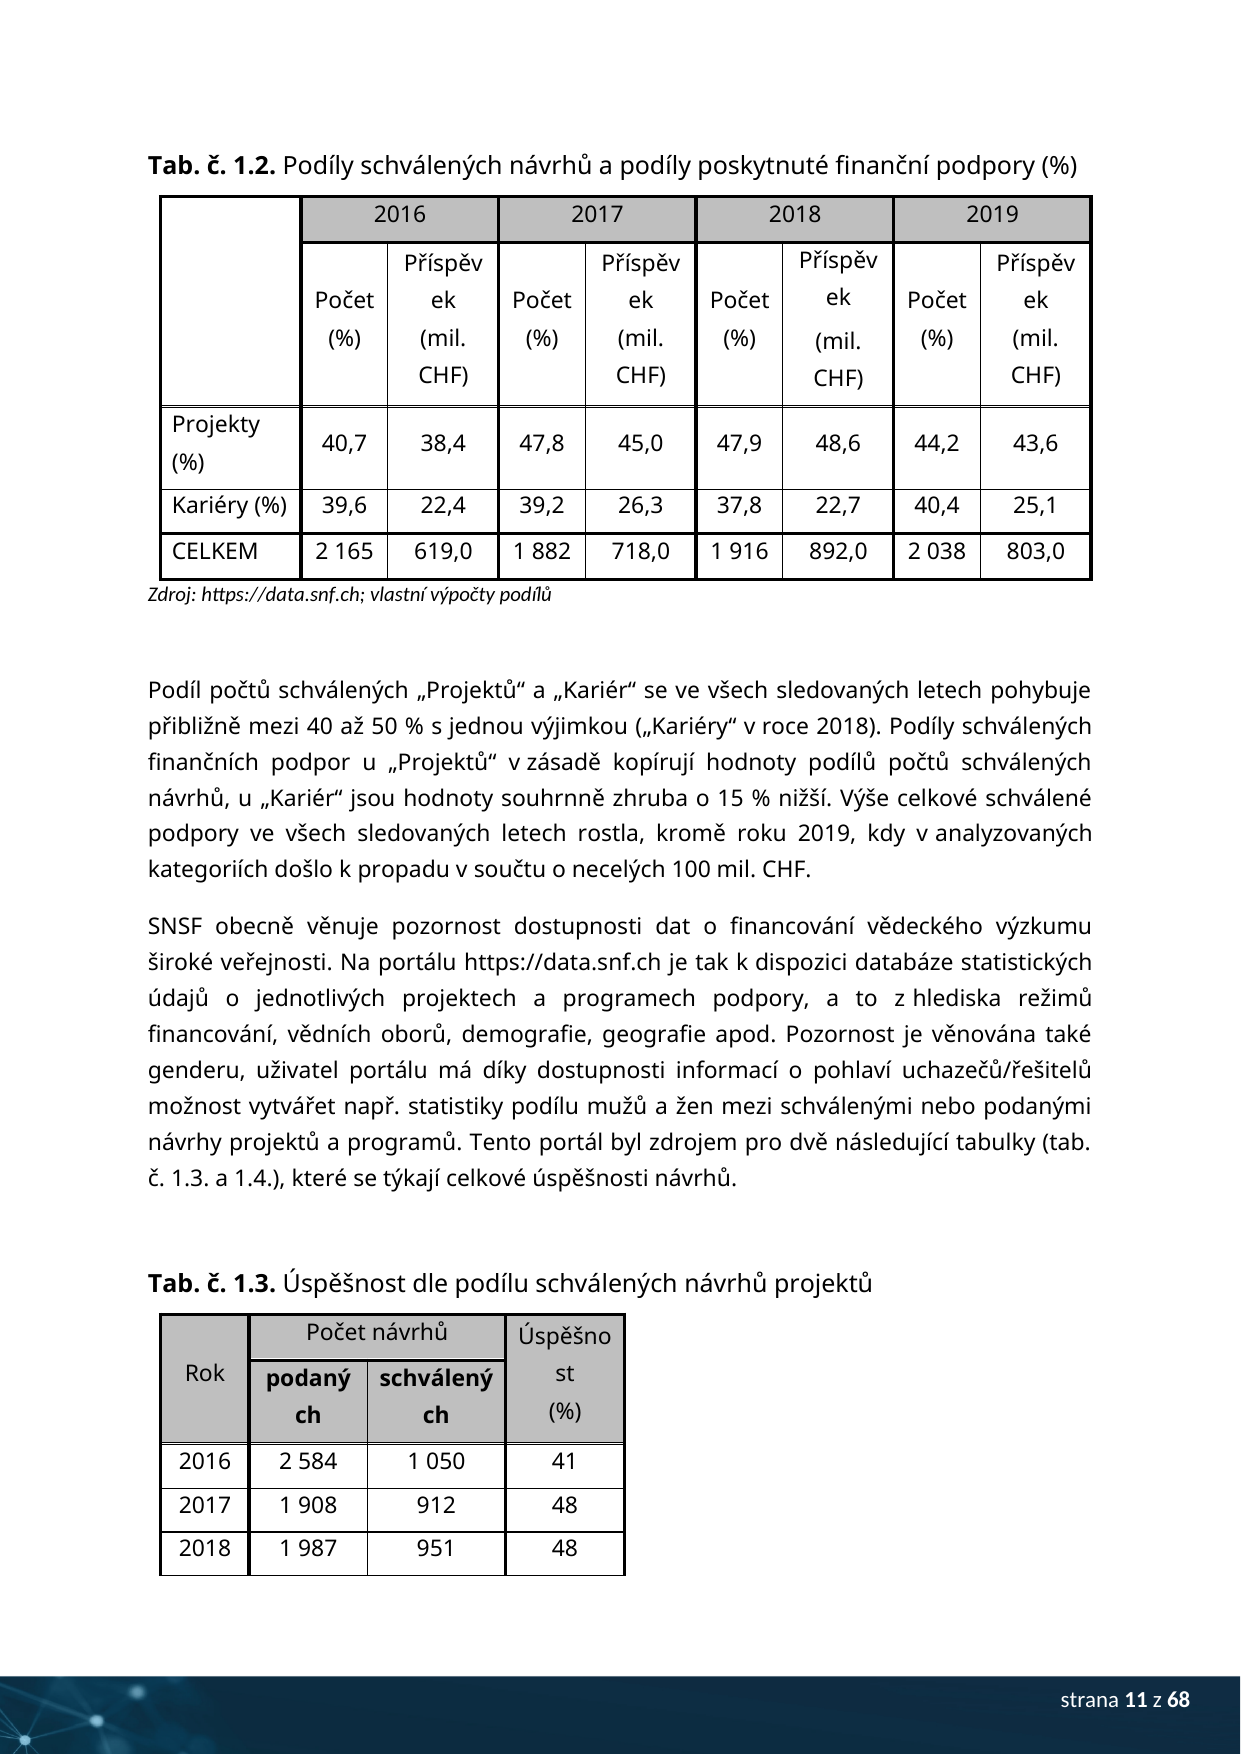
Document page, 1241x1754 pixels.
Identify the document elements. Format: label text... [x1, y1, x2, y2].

table_cell podaných [251, 1362, 367, 1442]
table_cell 39,6 [303, 490, 387, 532]
table_cell Projekty (%) [162, 408, 299, 488]
table_cell 1 882 [500, 535, 585, 578]
table_cell Příspěvek (mil. CHF) [783, 244, 892, 405]
table_cell 22,4 [388, 490, 497, 532]
table_cell Počet (%) [303, 244, 387, 405]
table_cell 45,0 [586, 408, 694, 488]
table_cell 2018 [162, 1533, 247, 1575]
table_header 2016 [303, 198, 497, 241]
table_cell Příspěvek (mil. CHF) [388, 244, 497, 405]
table_cell 2017 [162, 1489, 247, 1531]
table_header Úspěšnost (%) [507, 1316, 623, 1442]
table_cell 40,4 [895, 490, 980, 532]
table_cell 803,0 [981, 535, 1089, 578]
table_cell Příspěvek (mil. CHF) [981, 244, 1089, 405]
table_cell 1 908 [251, 1489, 367, 1531]
table_cell 48,6 [783, 408, 892, 488]
table_cell 2 038 [895, 535, 980, 578]
table_cell 2016 [162, 1445, 247, 1488]
text SNSF obecně věnuje pozornost dostupnosti dat o financování vědeckého výzkumu široké veřejnosti. Na portálu https://data.snf.ch je tak k dispozici databáze statistických údajů o jednotlivých projektech a programech podpory, a to z hlediska režimů financování, vědních oborů, demografie, geografie apod. Pozornost je věnována také genderu, uživatel portálu má díky dostupnosti informací o pohlaví uchazečů/řešitelů možnost vytvářet např. statistiky podílu mužů a žen mezi schválenými nebo podanými návrhy projektů a programů. Tento portál byl zdrojem pro dvě následující tabulky (tab. č. 1.3. a 1.4.), které se týkají celkové úspěšnosti návrhů. [148, 910, 1093, 1193]
table_cell 48 [507, 1489, 623, 1531]
table_cell 44,2 [895, 408, 980, 488]
table_cell Příspěvek (mil. CHF) [586, 244, 694, 405]
table_cell 1 987 [251, 1533, 367, 1575]
text Zdroj: https://data.snf.ch; vlastní výpočty podílů [148, 581, 1093, 607]
table_header 2019 [895, 198, 1089, 241]
table_header [162, 198, 299, 405]
table_cell 718,0 [586, 535, 694, 578]
table_cell CELKEM [162, 535, 299, 578]
table_cell 40,7 [303, 408, 387, 488]
table_cell 47,9 [698, 408, 782, 488]
table_cell 41 [507, 1445, 623, 1488]
table_cell 2 584 [251, 1445, 367, 1488]
picture [0, 1643, 1241, 1754]
text Podíl počtů schválených „Projektů“ a „Kariér“ se ve všech sledovaných letech pohybuje přibližně mezi 40 až 50 % s jednou výjimkou („Kariéry“ v roce 2018). Podíly schválených finančních podpor u „Projektů“ v zásadě kopírují hodnoty podílů počtů schválených návrhů, u „Kariér“ jsou hodnoty souhrnně zhruba o 15 % nižší. Výše celkové schválené podpory ve všech sledovaných letech rostla, kromě roku 2019, kdy v analyzovaných kategoriích došlo k propadu v součtu o necelých 100 mil. CHF. [148, 674, 1093, 884]
text Tab. č. 1.2. Podíly schválených návrhů a podíly poskytnuté finanční podpory (%) [148, 148, 1093, 182]
table_header Počet návrhů [251, 1316, 504, 1358]
table_cell 951 [368, 1533, 504, 1575]
table_cell Počet (%) [895, 244, 980, 405]
table_cell 912 [368, 1489, 504, 1531]
table_cell 47,8 [500, 408, 585, 488]
table_cell Kariéry (%) [162, 490, 299, 532]
table_cell 619,0 [388, 535, 497, 578]
table_cell Počet (%) [500, 244, 585, 405]
table_cell 22,7 [783, 490, 892, 532]
table_header 2018 [698, 198, 892, 241]
table_cell 37,8 [698, 490, 782, 532]
table_cell 38,4 [388, 408, 497, 488]
table_cell 2 165 [303, 535, 387, 578]
table_cell 48 [507, 1533, 623, 1575]
text Tab. č. 1.3. Úspěšnost dle podílu schválených návrhů projektů [148, 1266, 1093, 1299]
table_cell 892,0 [783, 535, 892, 578]
table_cell 43,6 [981, 408, 1089, 488]
table_cell 25,1 [981, 490, 1089, 532]
table_cell 1 050 [368, 1445, 504, 1488]
table_header Rok [162, 1316, 247, 1442]
table_cell 26,3 [586, 490, 694, 532]
table_cell Počet (%) [698, 244, 782, 405]
table_header 2017 [500, 198, 694, 241]
table_cell schválených [368, 1362, 504, 1442]
table_cell 1 916 [698, 535, 782, 578]
table_cell 39,2 [500, 490, 585, 532]
